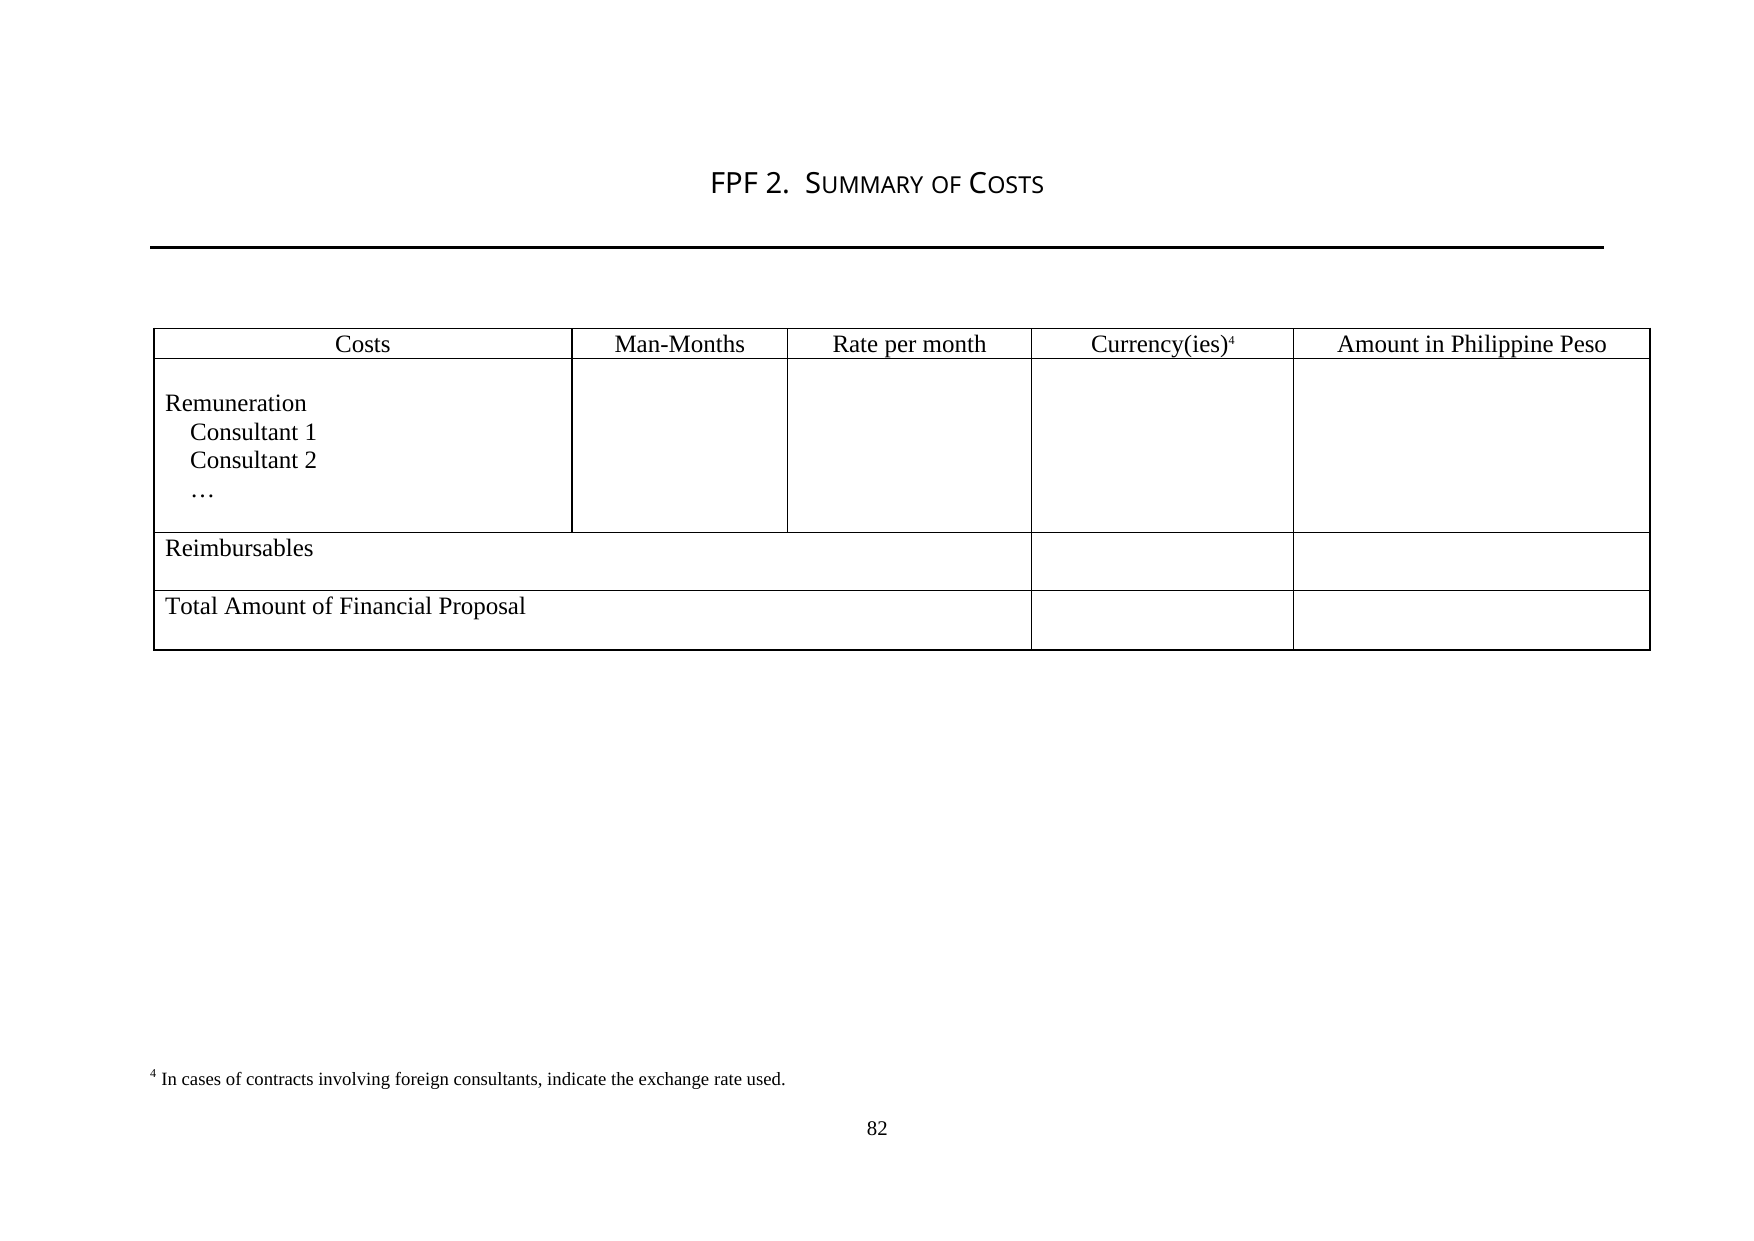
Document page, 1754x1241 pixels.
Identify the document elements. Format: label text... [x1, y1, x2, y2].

table_cell [1294, 533, 1649, 590]
table_header Rate per month [788, 329, 1031, 358]
table_cell [1032, 359, 1293, 532]
table_header Man-Months [573, 329, 787, 358]
table_cell [788, 359, 1031, 532]
table_cell Remuneration Consultant 1 Consultant 2 … [155, 359, 571, 532]
table_cell [1032, 591, 1293, 649]
table_cell [1032, 533, 1293, 590]
table_cell Reimbursables [155, 533, 1031, 590]
table_header Costs [155, 329, 571, 358]
table_cell [1294, 359, 1649, 532]
table_header Currency(ies) [1032, 329, 1293, 358]
table_cell [1294, 591, 1649, 649]
table_cell Total Amount of Financial Proposal [155, 591, 1031, 649]
subtitle FPF 2. Summary of Costs [150, 162, 1604, 202]
table_header Amount in Philippine Peso [1294, 329, 1649, 358]
table_cell [573, 359, 787, 532]
